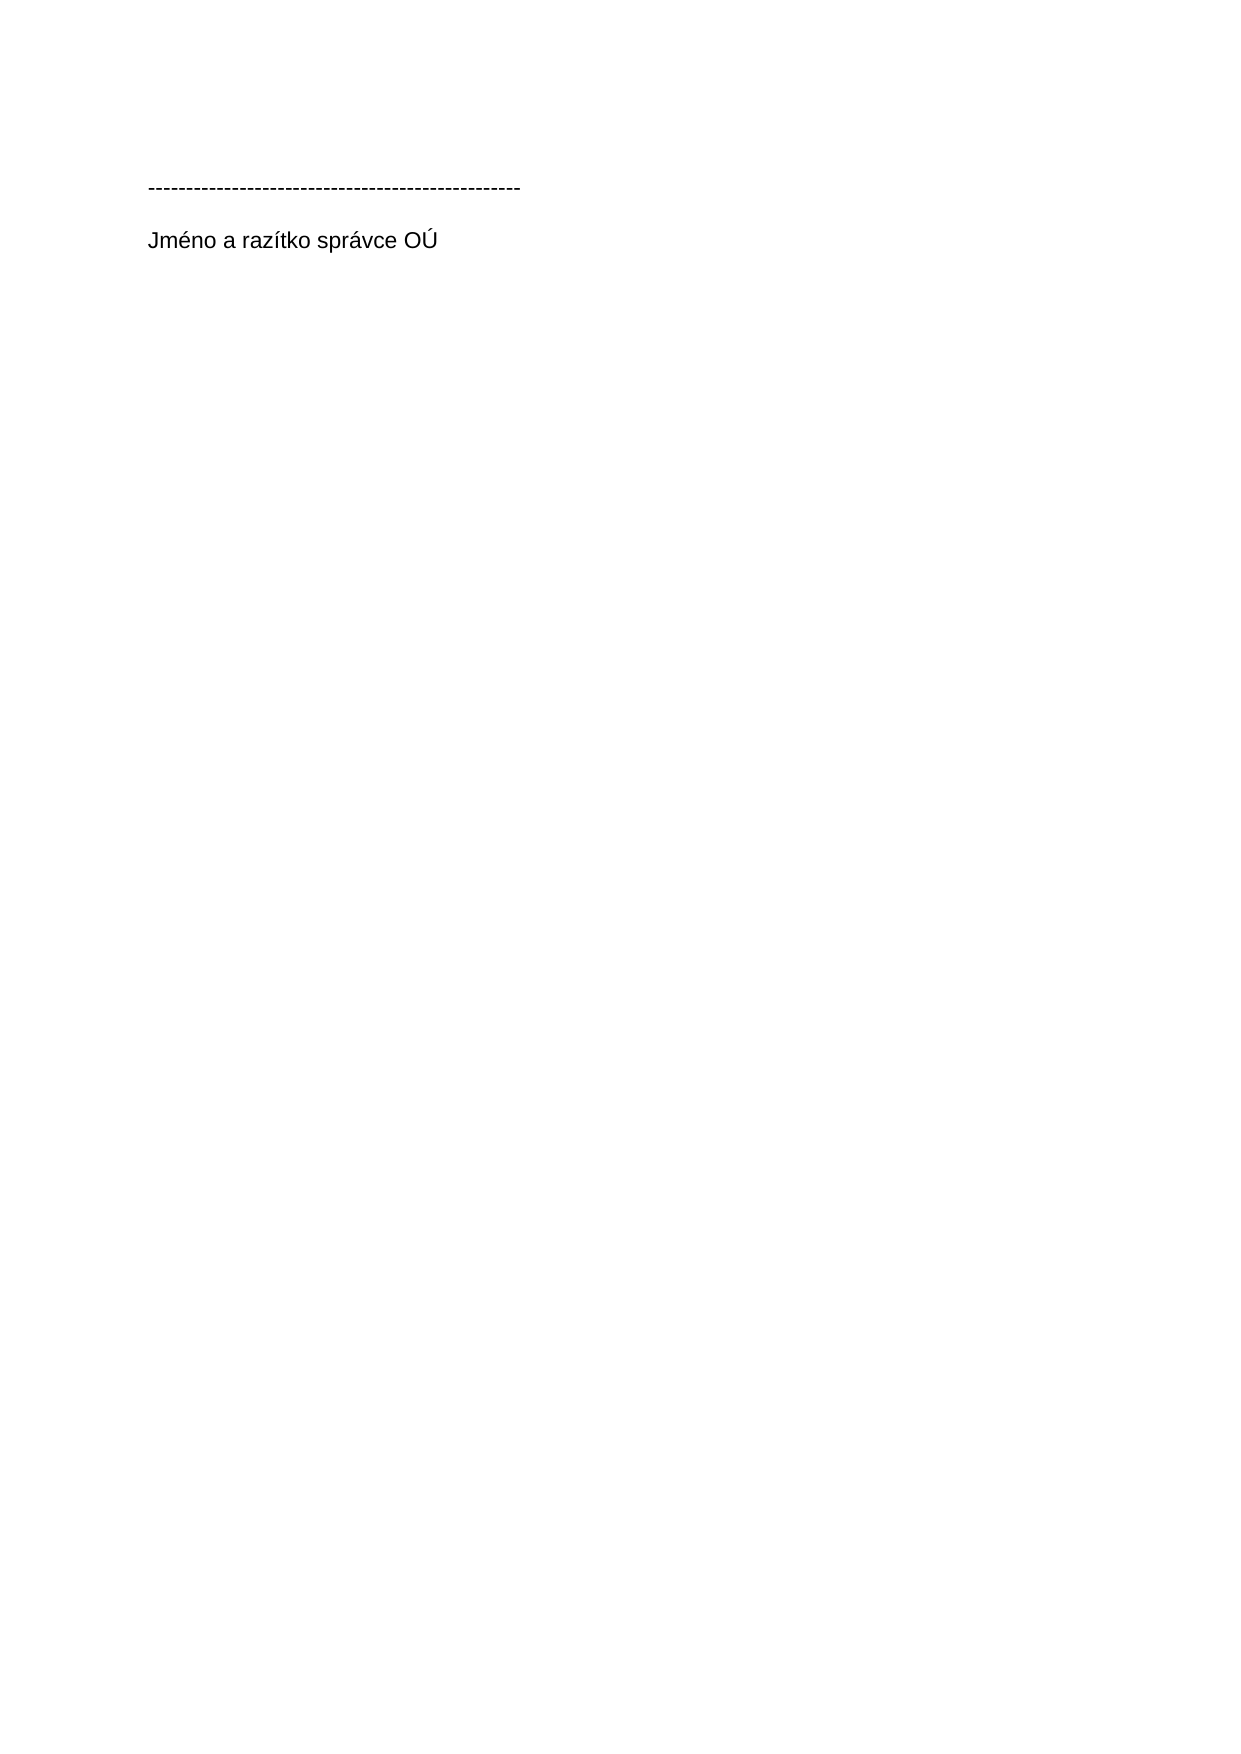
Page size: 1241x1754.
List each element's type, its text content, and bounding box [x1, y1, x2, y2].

text Jméno a razítko správce OÚ [148, 227, 1093, 253]
text ------------------------------------------------- [148, 174, 1093, 200]
